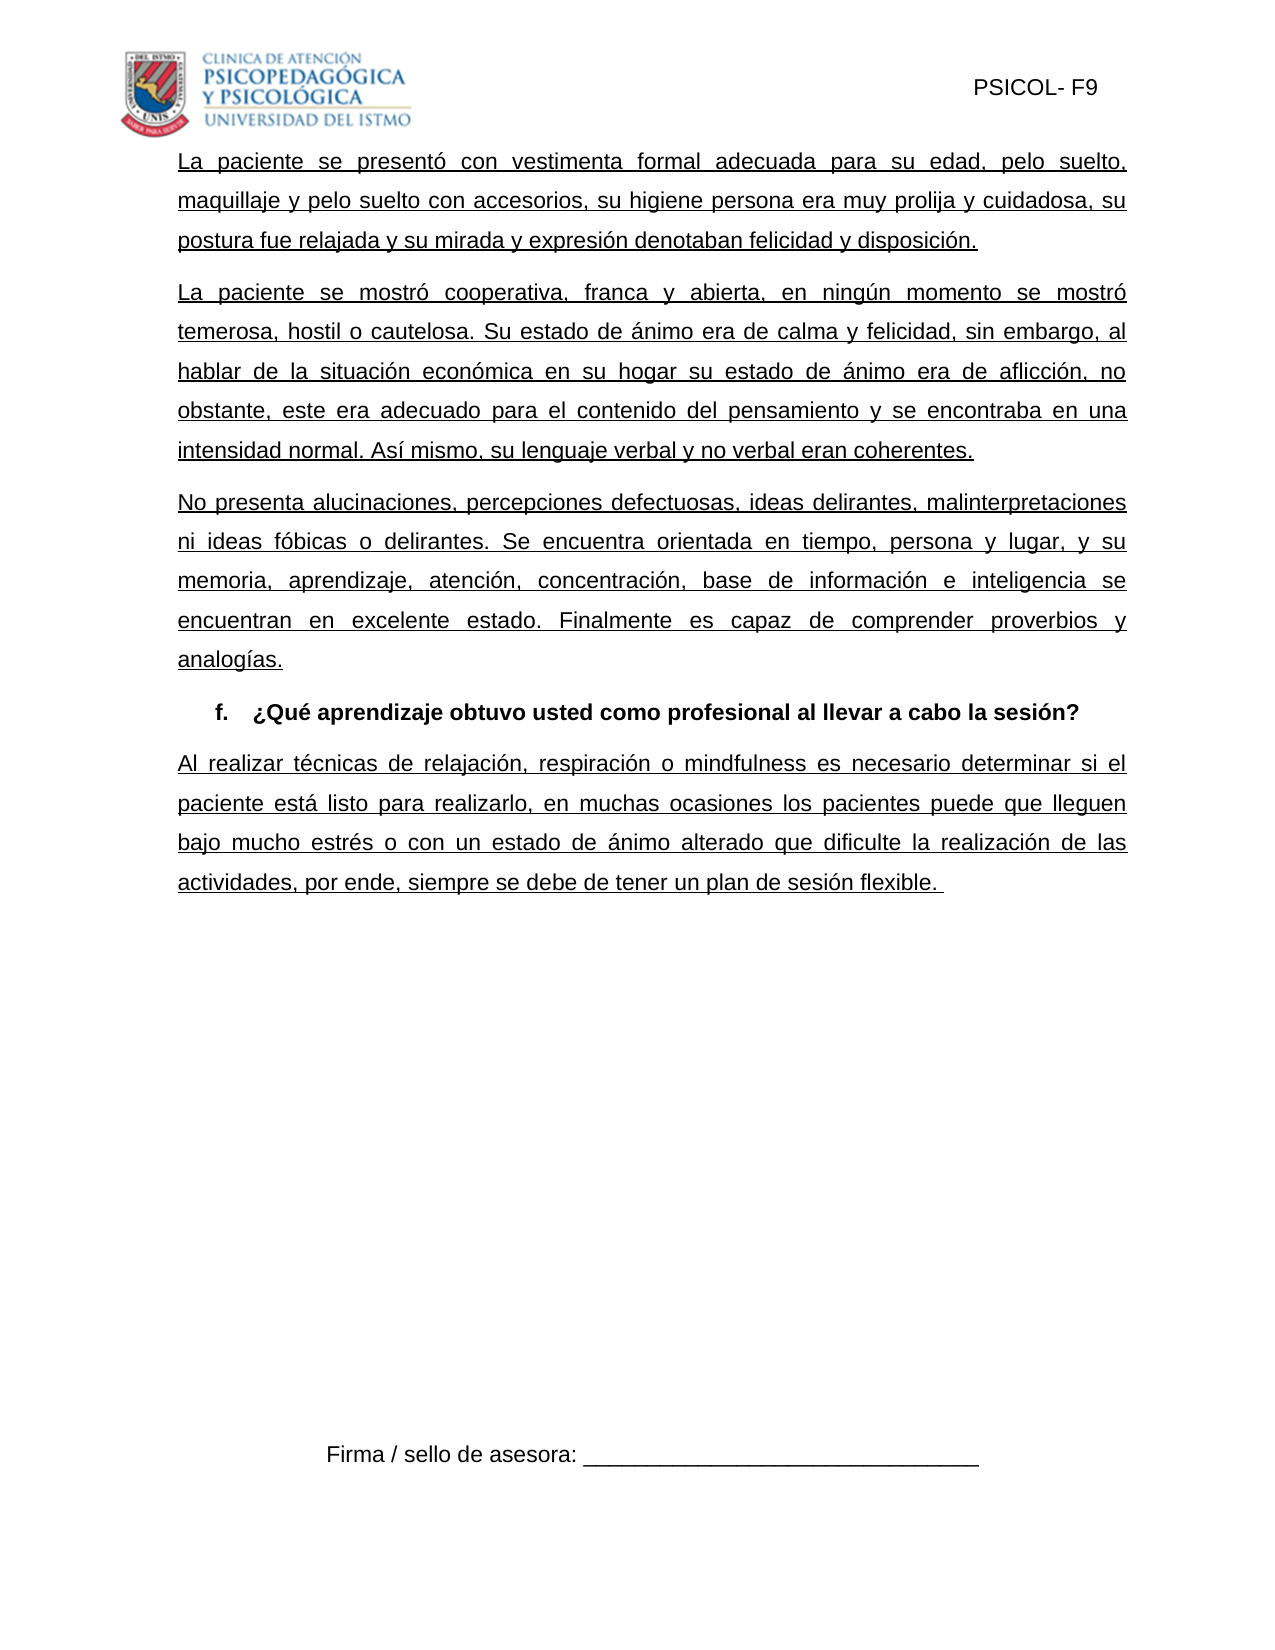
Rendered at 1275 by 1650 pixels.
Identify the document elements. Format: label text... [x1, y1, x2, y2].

text La paciente se mostró cooperativa, franca y abierta, en ningún momento se mostró temerosa, hostil o cautelosa. Su estado de ánimo era de calma y felicidad, sin embargo, al hablar de la situación económica en su hogar su estado de ánimo era de aflicción, no obstante, este era adecuado para el contenido del pensamiento y se encontraba en una intensidad normal. Así mismo, su lenguaje verbal y no verbal eran coherentes. [177, 342, 1127, 420]
text No presenta alucinaciones, percepciones defectuosas, ideas delirantes, malinterpretaciones ni ideas fóbicas o delirantes. Se encuentra orientada en tiempo, persona y lugar, y su memoria, aprendizaje, atención, concentración, base de información e inteligencia se encuentran en excelente estado. Finalmente es capaz de comprender proverbios y analogías. [177, 591, 1127, 630]
text La paciente se mostró cooperativa, franca y abierta, en ningún momento se mostró temerosa, hostil o cautelosa. Su estado de ánimo era de calma y felicidad, sin embargo, al hablar de la situación económica en su hogar su estado de ánimo era de aflicción, no obstante, este era adecuado para el contenido del pensamiento y se encontraba en una intensidad normal. Así mismo, su lenguaje verbal y no verbal eran coherentes. [177, 421, 1127, 463]
text Al realizar técnicas de relajación, respiración o mindfulness es necesario determinar si el paciente está listo para realizarlo, en muchas ocasiones los pacientes puede que lleguen bajo mucho estrés o con un estado de ánimo alterado que dificulte la realización de las actividades, por ende, siempre se debe de tener un plan de sesión flexible. [177, 774, 1127, 813]
text La paciente se presentó con vestimenta formal adecuada para su edad, pelo suelto, maquillaje y pelo suelto con accesorios, su higiene persona era muy prolija y cuidadosa, su postura fue relajada y su mirada y expresión denotaban felicidad y disposición. [177, 211, 1127, 253]
picture [65, 20, 437, 148]
text Al realizar técnicas de relajación, respiración o mindfulness es necesario determinar si el paciente está listo para realizarlo, en muchas ocasiones los pacientes puede que lleguen bajo mucho estrés o con un estado de ánimo alterado que dificulte la realización de las actividades, por ende, siempre se debe de tener un plan de sesión flexible. [177, 853, 1127, 895]
text No presenta alucinaciones, percepciones defectuosas, ideas delirantes, malinterpretaciones ni ideas fóbicas o delirantes. Se encuentra orientada en tiempo, persona y lugar, y su memoria, aprendizaje, atención, concentración, base de información e inteligencia se encuentran en excelente estado. Finalmente es capaz de comprender proverbios y analogías. [177, 552, 1127, 590]
text No presenta alucinaciones, percepciones defectuosas, ideas delirantes, malinterpretaciones ni ideas fóbicas o delirantes. Se encuentra orientada en tiempo, persona y lugar, y su memoria, aprendizaje, atención, concentración, base de información e inteligencia se encuentran en excelente estado. Finalmente es capaz de comprender proverbios y analogías. [177, 512, 1127, 551]
text La paciente se mostró cooperativa, franca y abierta, en ningún momento se mostró temerosa, hostil o cautelosa. Su estado de ánimo era de calma y felicidad, sin embargo, al hablar de la situación económica en su hogar su estado de ánimo era de aflicción, no obstante, este era adecuado para el contenido del pensamiento y se encontraba en una intensidad normal. Así mismo, su lenguaje verbal y no verbal eran coherentes. [177, 302, 1127, 341]
text Al realizar técnicas de relajación, respiración o mindfulness es necesario determinar si el paciente está listo para realizarlo, en muchas ocasiones los pacientes puede que lleguen bajo mucho estrés o con un estado de ánimo alterado que dificulte la realización de las actividades, por ende, siempre se debe de tener un plan de sesión flexible. [177, 750, 1127, 773]
text Firma / sello de asesora: _______________________________ [177, 1441, 1127, 1467]
text No presenta alucinaciones, percepciones defectuosas, ideas delirantes, malinterpretaciones ni ideas fóbicas o delirantes. Se encuentra orientada en tiempo, persona y lugar, y su memoria, aprendizaje, atención, concentración, base de información e inteligencia se encuentran en excelente estado. Finalmente es capaz de comprender proverbios y analogías. [177, 631, 1127, 673]
list ¿Qué aprendizaje obtuvo usted como profesional al llevar a cabo la sesión? [215, 698, 1127, 725]
text Al realizar técnicas de relajación, respiración o mindfulness es necesario determinar si el paciente está listo para realizarlo, en muchas ocasiones los pacientes puede que lleguen bajo mucho estrés o con un estado de ánimo alterado que dificulte la realización de las actividades, por ende, siempre se debe de tener un plan de sesión flexible. [177, 814, 1127, 852]
text La paciente se presentó con vestimenta formal adecuada para su edad, pelo suelto, maquillaje y pelo suelto con accesorios, su higiene persona era muy prolija y cuidadosa, su postura fue relajada y su mirada y expresión denotaban felicidad y disposición. [177, 171, 1127, 210]
text La paciente se presentó con vestimenta formal adecuada para su edad, pelo suelto, maquillaje y pelo suelto con accesorios, su higiene persona era muy prolija y cuidadosa, su postura fue relajada y su mirada y expresión denotaban felicidad y disposición. [177, 148, 1127, 170]
text No presenta alucinaciones, percepciones defectuosas, ideas delirantes, malinterpretaciones ni ideas fóbicas o delirantes. Se encuentra orientada en tiempo, persona y lugar, y su memoria, aprendizaje, atención, concentración, base de información e inteligencia se encuentran en excelente estado. Finalmente es capaz de comprender proverbios y analogías. [177, 488, 1127, 511]
